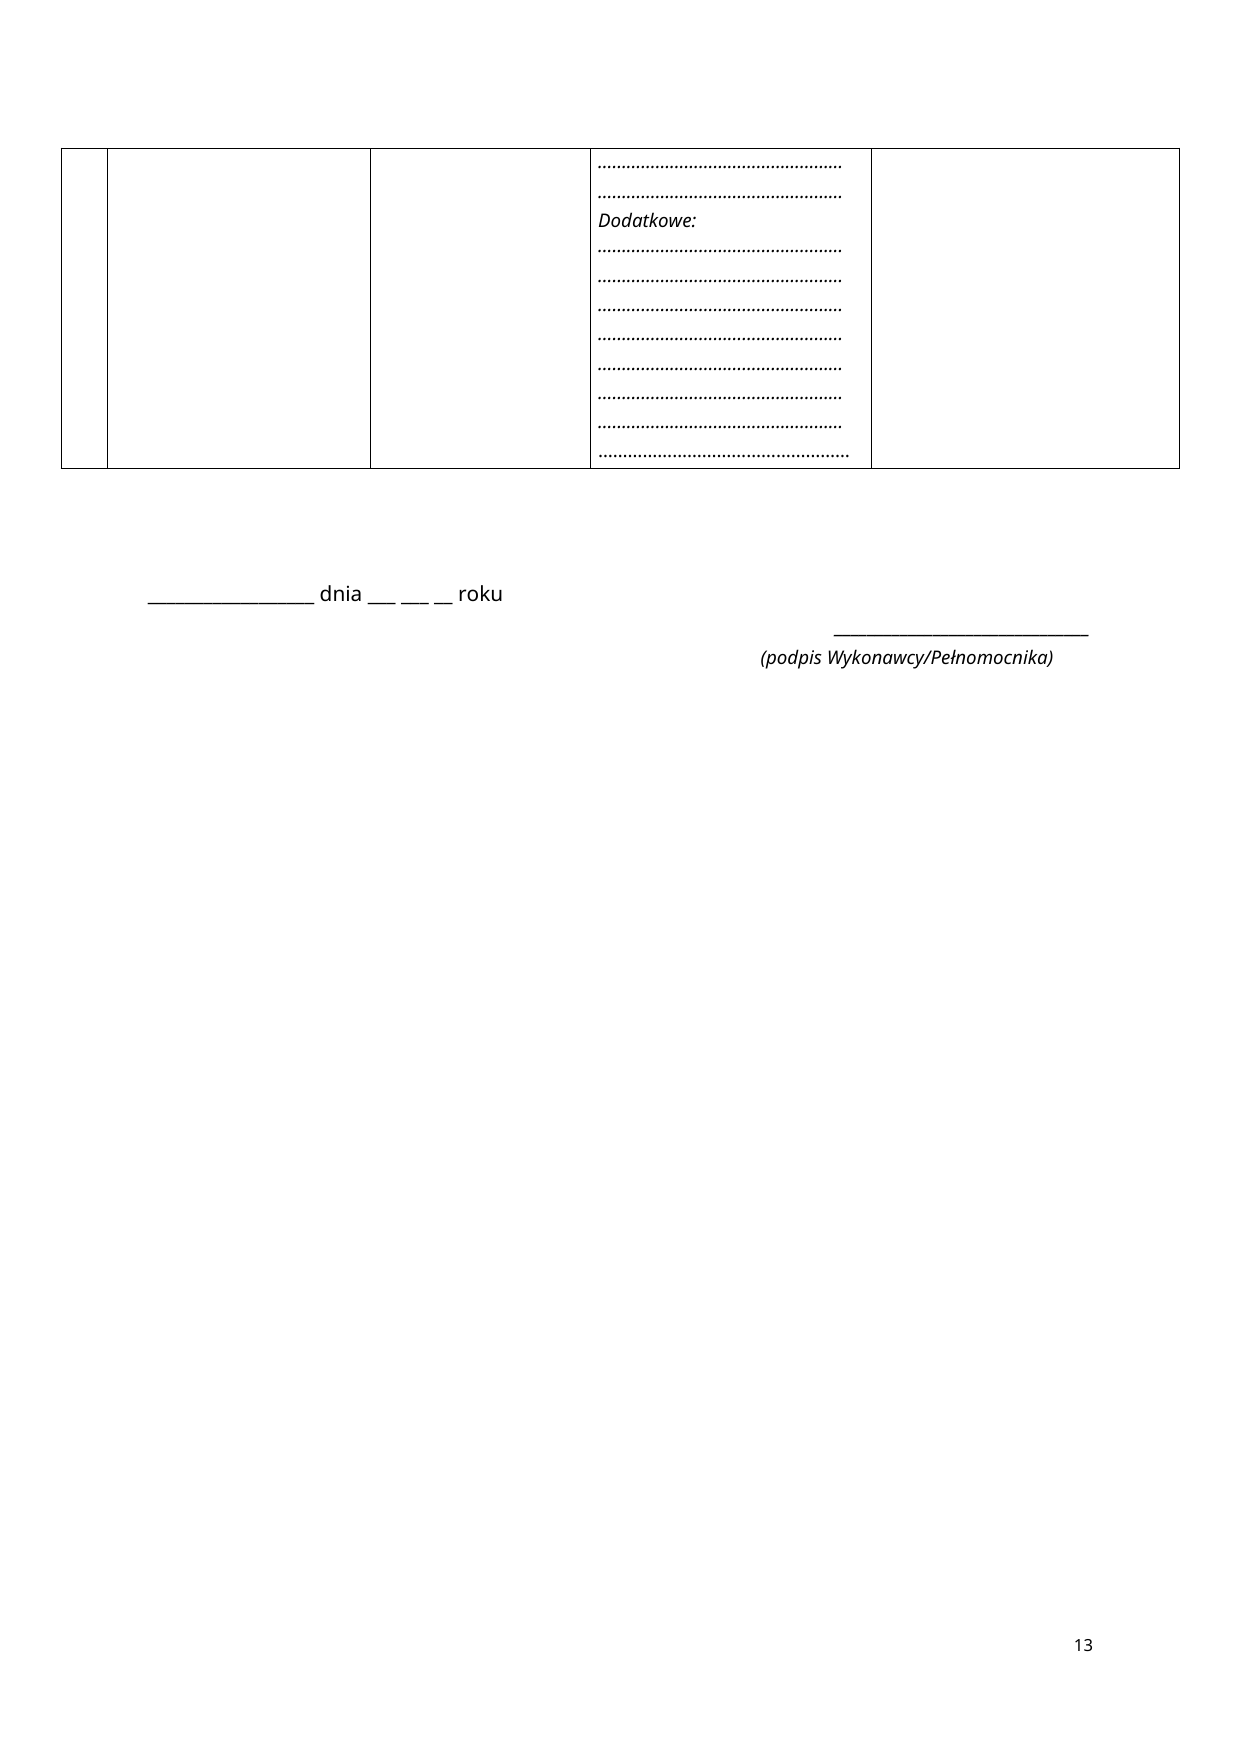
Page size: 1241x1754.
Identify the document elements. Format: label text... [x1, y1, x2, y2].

table_cell 4. [62, 149, 107, 467]
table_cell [371, 149, 590, 467]
text __________________ dnia ___ ___ __ roku [148, 579, 1093, 607]
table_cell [872, 149, 1179, 467]
text (podpis Wykonawcy/Pełnomocnika) [443, 644, 1078, 669]
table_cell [591, 149, 871, 467]
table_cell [108, 149, 370, 467]
text _______________________________ [148, 611, 1093, 640]
